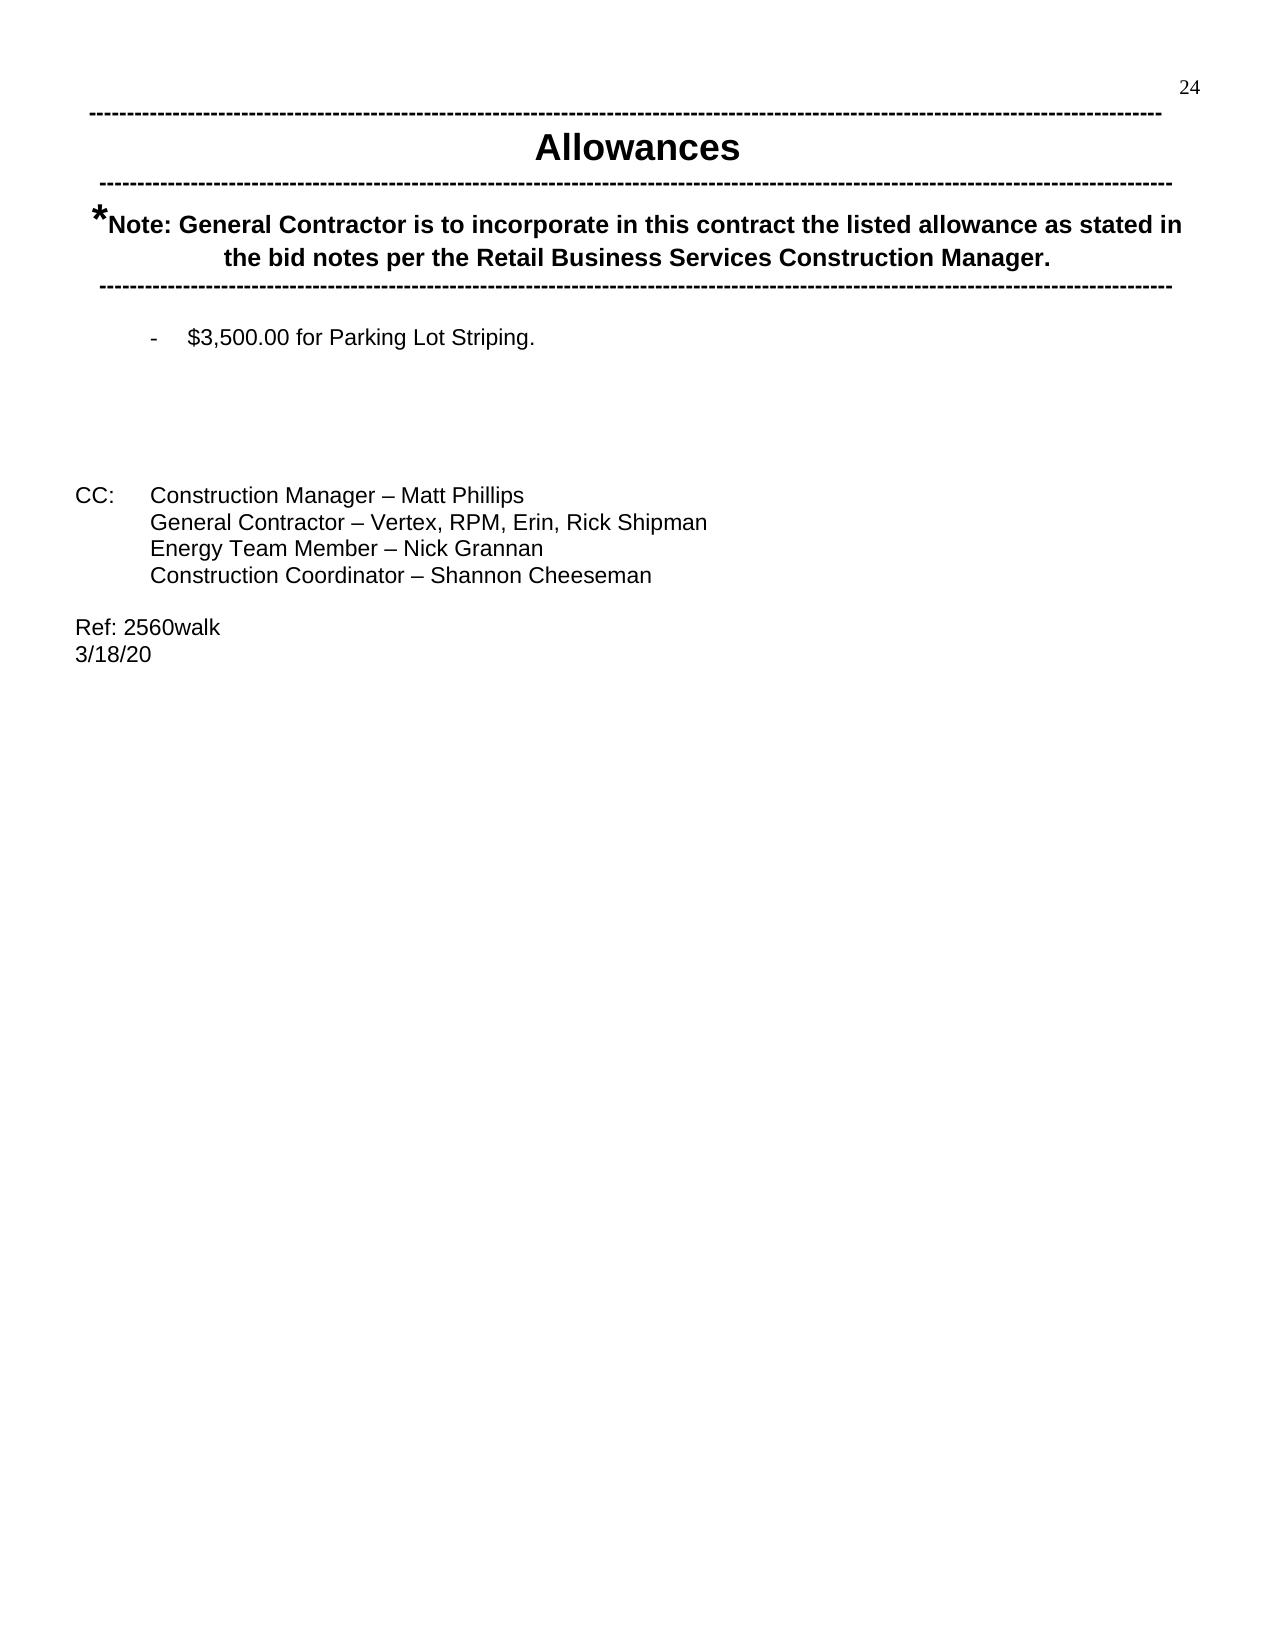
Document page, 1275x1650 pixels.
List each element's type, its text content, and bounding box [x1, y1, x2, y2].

text CC: Construction Manager – Matt Phillips [75, 482, 1200, 509]
text Ref: 2560walk [75, 614, 1200, 641]
text --------------------------------------------------------------------------------------------------------------------------------------------- [75, 272, 1200, 298]
text Energy Team Member – Nick Grannan [75, 535, 1200, 562]
text Construction Coordinator – Shannon Cheeseman [75, 562, 1200, 588]
text 3/18/20 [75, 641, 1200, 667]
text *Note: General Contractor is to incorporate in this contract the listed allowance as stated in the bid notes per the Retail Business Services Construction Manager. [75, 195, 1200, 272]
text --------------------------------------------------------------------------------------------------------------------------------------------- [75, 168, 1200, 195]
text --------------------------------------------------------------------------------------------------------------------------------------------- [75, 99, 1200, 125]
list $3,500.00 for Parking Lot Striping. [150, 324, 1200, 351]
text General Contractor – Vertex, RPM, Erin, Rick Shipman [75, 509, 1200, 535]
subtitle Allowances [75, 125, 1200, 168]
